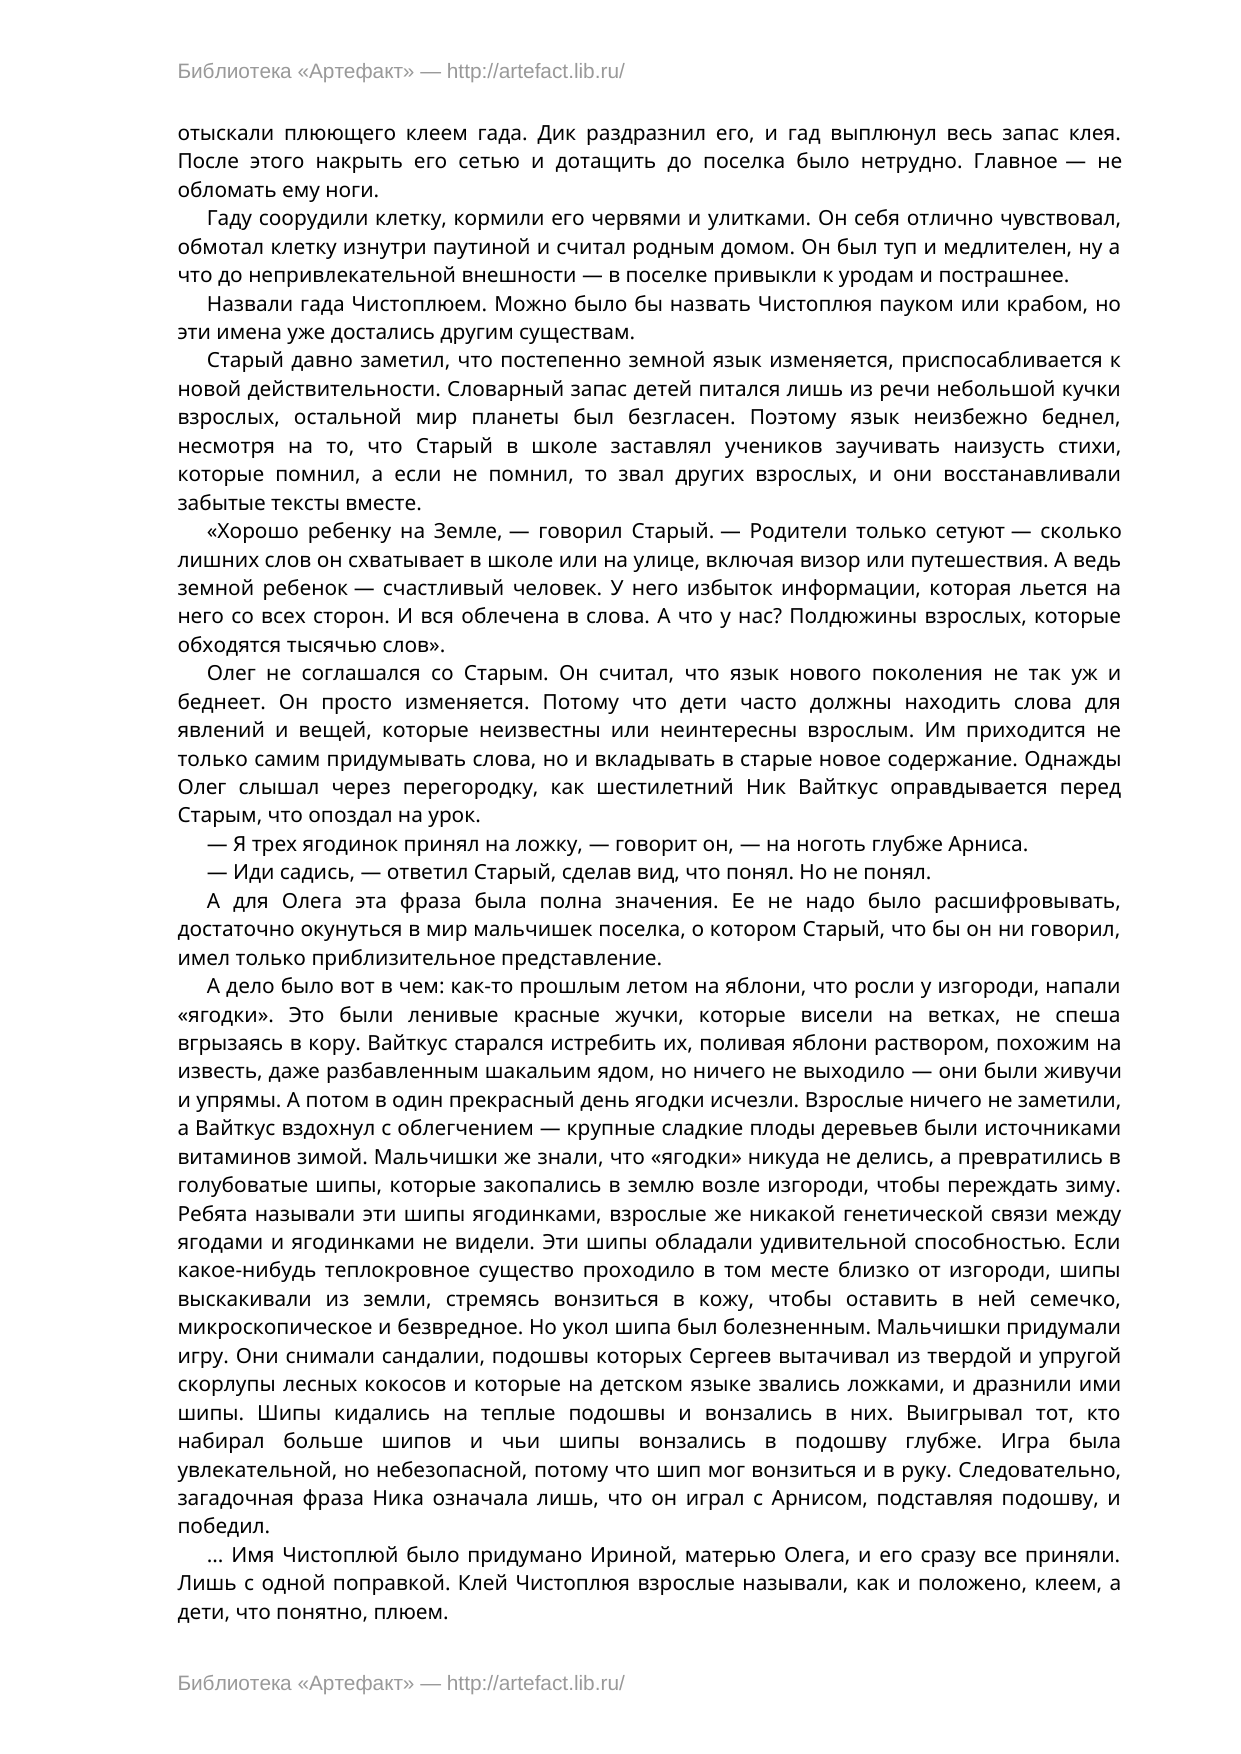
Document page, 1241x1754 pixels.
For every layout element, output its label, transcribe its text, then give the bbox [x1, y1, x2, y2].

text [177, 118, 1122, 203]
text А для Олега эта фраза была полна значения. Ее не надо было расшифровывать, достаточно окунуться в мир мальчишек поселка, о котором Старый, что бы он ни говорил, имел только приблизительное представление. [177, 886, 1122, 971]
text А дело было вот в чем: как-то прошлым летом на яблони, что росли у изгороди, напали «ягодки». Это были ленивые красные жучки, которые висели на ветках, не спеша вгрызаясь в кору. Вайткус старался истребить их, поливая яблони раствором, похожим на известь, даже разбавленным шакальим ядом, но ничего не выходило — они были живучи и упрямы. А потом в один прекрасный день ягодки исчезли. Взрослые ничего не заметили, а Вайткус вздохнул с облегчением — крупные сладкие плоды деревьев были источниками витаминов зимой. Мальчишки же знали, что «ягодки» никуда не делись, а превратились в голубоватые шипы, которые закопались в землю возле изгороди, чтобы переждать зиму. Ребята называли эти шипы ягодинками, взрослые же никакой генетической связи между ягодами и ягодинками не видели. Эти шипы обладали удивительной способностью. Если какое-нибудь теплокровное существо проходило в том месте близко от изгороди, шипы выскакивали из земли, стремясь вонзиться в кожу, чтобы оставить в ней семечко, микроскопическое и безвредное. Но укол шипа был болезненным. Мальчишки придумали игру. Они снимали сандалии, подошвы которых Сергеев вытачивал из твердой и упругой скорлупы лесных кокосов и которые на детском языке звались ложками, и дразнили ими шипы. Шипы кидались на теплые подошвы и вонзались в них. Выигрывал тот, кто набирал больше шипов и чьи шипы вонзались в подошву глубже. Игра была увлекательной, но небезопасной, потому что шип мог вонзиться и в руку. Следовательно, загадочная фраза Ника означала лишь, что он играл с Арнисом, подставляя подошву, и победил. [177, 971, 1122, 1540]
text — Я трех ягодинок принял на ложку, — говорит он, — на ноготь глубже Арниса. [177, 829, 1122, 857]
text Гаду соорудили клетку, кормили его червями и улитками. Он себя отлично чувствовал, обмотал клетку изнутри паутиной и считал родным домом. Он был туп и медлителен, ну а что до непривлекательной внешности — в поселке привыкли к уродам и пострашнее. [177, 203, 1122, 289]
text Назвали гада Чистоплюем. Можно было бы назвать Чистоплюя пауком или крабом, но эти имена уже достались другим существам. [177, 289, 1122, 346]
text Старый давно заметил, что постепенно земной язык изменяется, приспосабливается к новой действительности. Словарный запас детей питался лишь из речи небольшой кучки взрослых, остальной мир планеты был безгласен. Поэтому язык неизбежно беднел, несмотря на то, что Старый в школе заставлял учеников заучивать наизусть стихи, которые помнил, а если не помнил, то звал других взрослых, и они восстанавливали забытые тексты вместе. [177, 346, 1122, 516]
text ... Имя Чистоплюй было придумано Ириной, матерью Олега, и его сразу все приняли. Лишь с одной поправкой. Клей Чистоплюя взрослые называли, как и положено, клеем, а дети, что понятно, плюем. [177, 1540, 1122, 1625]
text «Хорошо ребенку на Земле, — говорил Старый. — Родители только сетуют — сколько лишних слов он схватывает в школе или на улице, включая визор или путешествия. А ведь земной ребенок — счастливый человек. У него избыток информации, которая льется на него со всех сторон. И вся облечена в слова. А что у нас? Полдюжины взрослых, которые обходятся тысячью слов». [177, 516, 1122, 658]
text Олег не соглашался со Старым. Он считал, что язык нового поколения не так уж и беднеет. Он просто изменяется. Потому что дети часто должны находить слова для явлений и вещей, которые неизвестны или неинтересны взрослым. Им приходится не только самим придумывать слова, но и вкладывать в старые новое содержание. Однажды Олег слышал через перегородку, как шестилетний Ник Вайткус оправдывается перед Старым, что опоздал на урок. [177, 658, 1122, 829]
text — Иди садись, — ответил Старый, сделав вид, что понял. Но не понял. [177, 857, 1122, 886]
